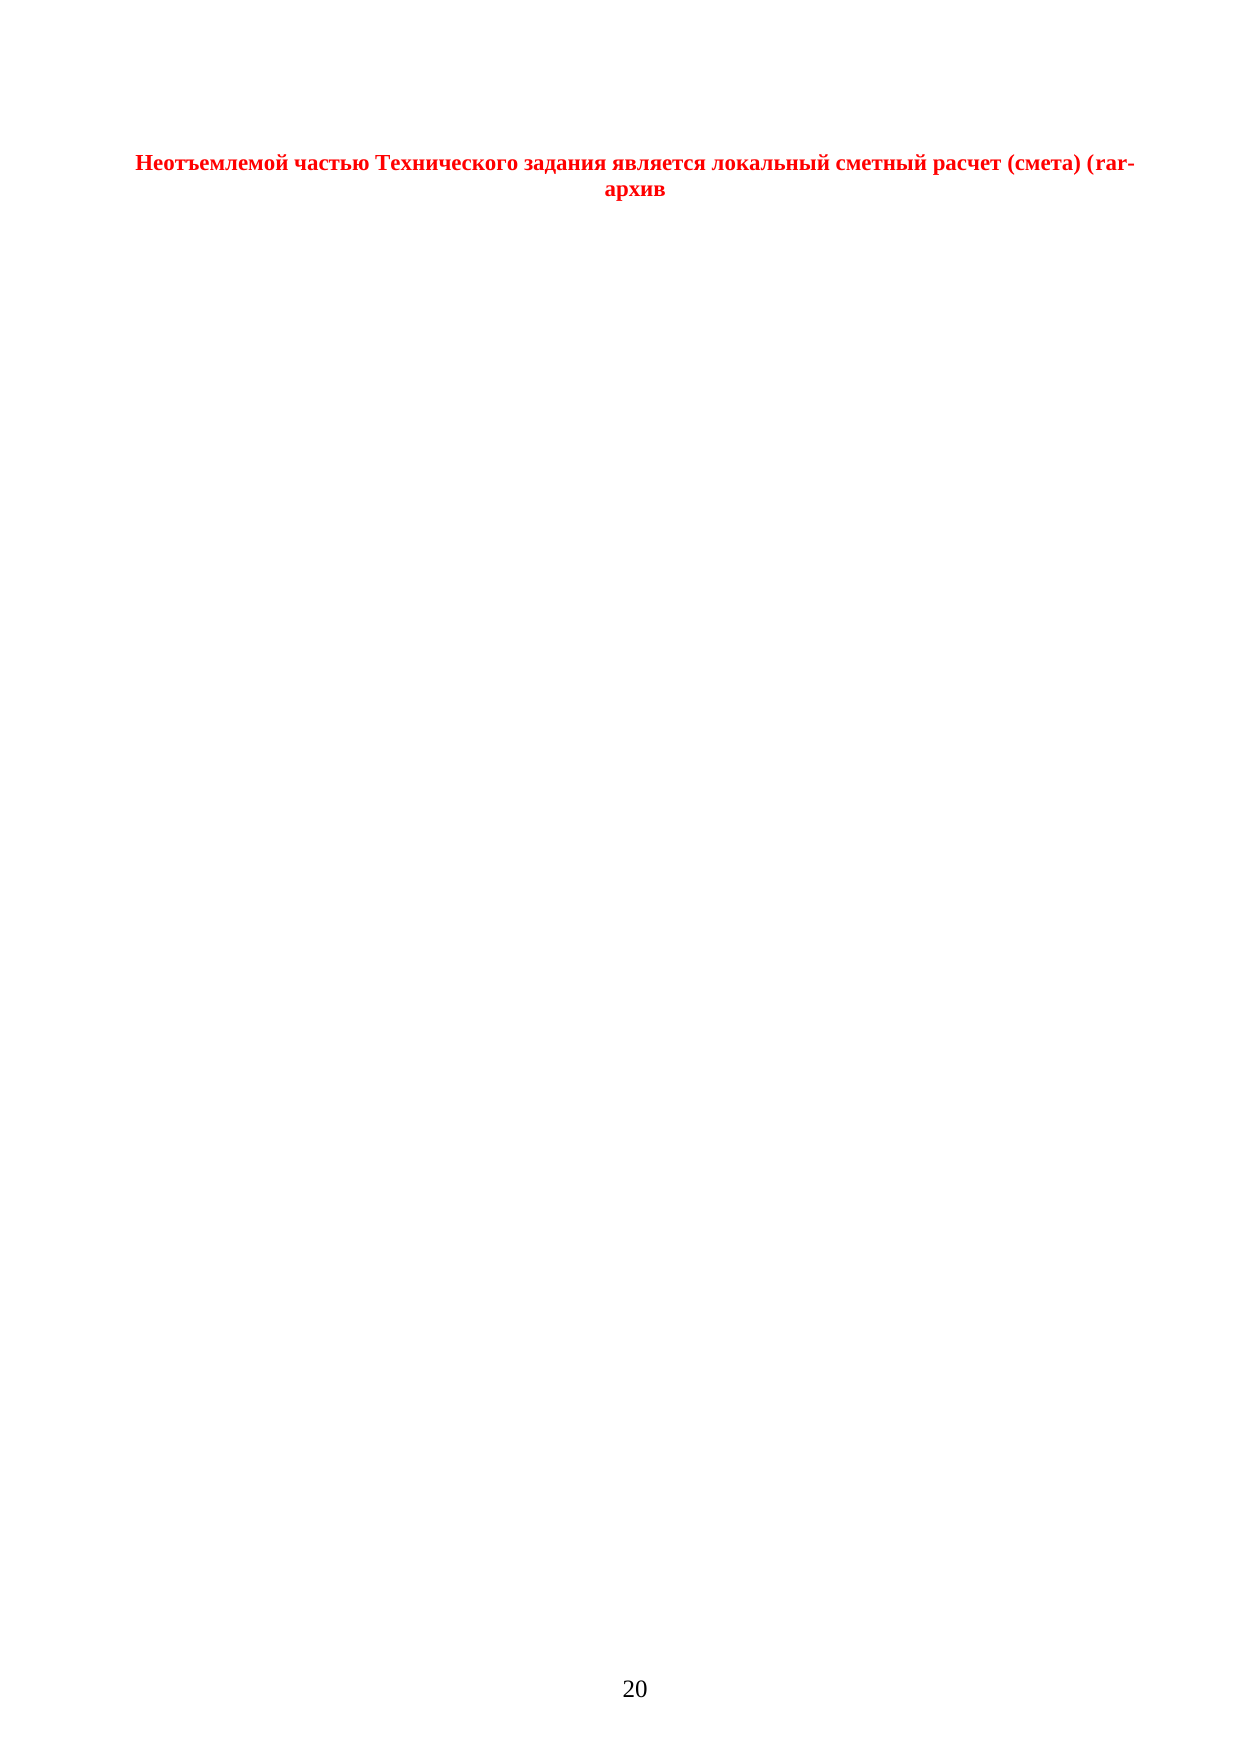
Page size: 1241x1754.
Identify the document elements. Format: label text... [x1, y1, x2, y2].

text Неотъемлемой частью Технического задания является локальный сметный расчет (смета) (rar-архив [118, 149, 1152, 202]
